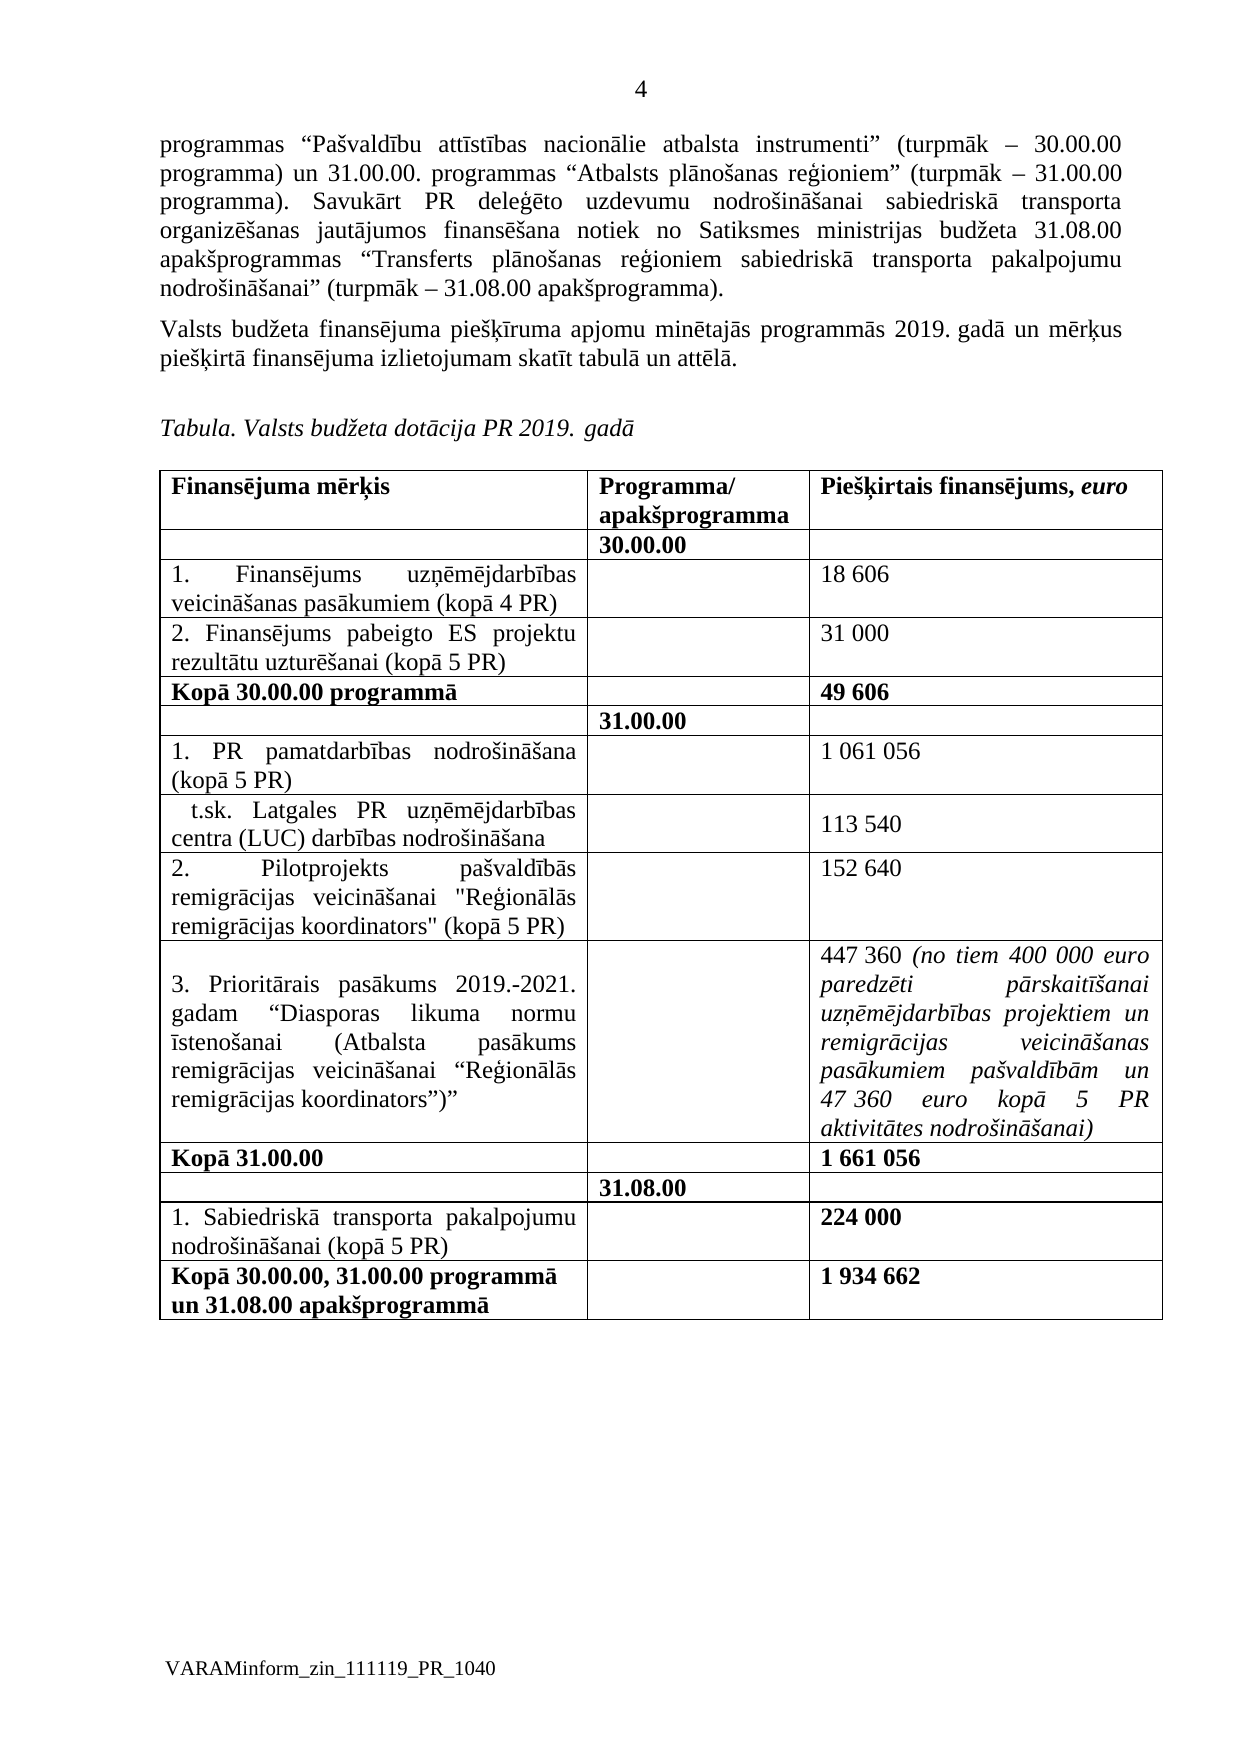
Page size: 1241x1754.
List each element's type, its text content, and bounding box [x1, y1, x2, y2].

table_cell 31 000 [810, 618, 1162, 676]
table_header Programma/ apakšprogramma [588, 471, 809, 529]
table_cell [588, 941, 809, 1142]
table_cell [588, 677, 809, 705]
table_cell 1. Sabiedriskā transporta pakalpojumu nodrošināšanai (kopā 5 PR) [161, 1203, 587, 1260]
table_cell 30.00.00 [588, 530, 809, 558]
table_cell 18 606 [810, 560, 1162, 617]
table_cell [161, 1173, 587, 1201]
table_cell 3. Prioritārais pasākums 2019.-2021. gadam “Diasporas likuma normu īstenošanai (Atbalsta pasākums remigrācijas veicināšanai “Reģionālās remigrācijas koordinators”)” [161, 941, 587, 1142]
table_cell 1. PR pamatdarbības nodrošināšana (kopā 5 PR) [161, 736, 587, 794]
table_cell 1 934 662 [810, 1261, 1162, 1318]
table_cell [588, 853, 809, 939]
table_cell [588, 1203, 809, 1260]
table_cell [588, 1261, 809, 1318]
table_cell Kopā 31.00.00 [161, 1143, 587, 1172]
table_cell 31.08.00 [588, 1173, 809, 1201]
table_cell 49 606 [810, 677, 1162, 705]
table_cell Kopā 30.00.00, 31.00.00 programmā un 31.08.00 apakšprogrammā [161, 1261, 587, 1318]
table_cell 113 540 [810, 795, 1162, 852]
table_header Piešķirtais finansējums, euro [810, 471, 1162, 529]
table_cell [588, 795, 809, 852]
table_cell [588, 560, 809, 617]
table_cell [810, 530, 1162, 558]
table_cell 1 061 056 [810, 736, 1162, 794]
table_cell [588, 1143, 809, 1172]
table_header Finansējuma mērķis [161, 471, 587, 529]
table_cell [161, 706, 587, 735]
table_cell 2. Pilotprojekts pašvaldībās remigrācijas veicināšanai "Reģionālās remigrācijas koordinators" (kopā 5 PR) [161, 853, 587, 939]
table_cell 224 000 [810, 1203, 1162, 1260]
table_cell 31.00.00 [588, 706, 809, 735]
table_cell 1 661 056 [810, 1143, 1162, 1172]
table_cell [161, 530, 587, 558]
table_cell t.sk. Latgales PR uzņēmējdarbības centra (LUC) darbības nodrošināšana [161, 795, 587, 852]
table_cell [588, 736, 809, 794]
table_cell Kopā 30.00.00 programmā [161, 677, 587, 705]
table_cell [810, 706, 1162, 735]
table_cell 447 360 (no tiem 400 000 euro paredzēti pārskaitīšanai uzņēmējdarbības projektiem un remigrācijas veicināšanas pasākumiem pašvaldībām un 47 360 euro kopā 5 PR aktivitātes nodrošināšanai) [810, 941, 1162, 1142]
text Valsts budžeta finansējuma piešķīruma apjomu minētajās programmās 2019. gadā un mērķus piešķirtā finansējuma izlietojumam skatīt tabulā un attēlā. [159, 314, 1122, 371]
table_cell [810, 1173, 1162, 1201]
text Tabula. Valsts budžeta dotācija PR 2019. gadā [159, 413, 1122, 441]
table_cell 1. Finansējums uzņēmējdarbības veicināšanas pasākumiem (kopā 4 PR) [161, 560, 587, 617]
table_cell [588, 618, 809, 676]
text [159, 129, 1122, 301]
table_cell 152 640 [810, 853, 1162, 939]
table_cell 2. Finansējums pabeigto ES projektu rezultātu uzturēšanai (kopā 5 PR) [161, 618, 587, 676]
